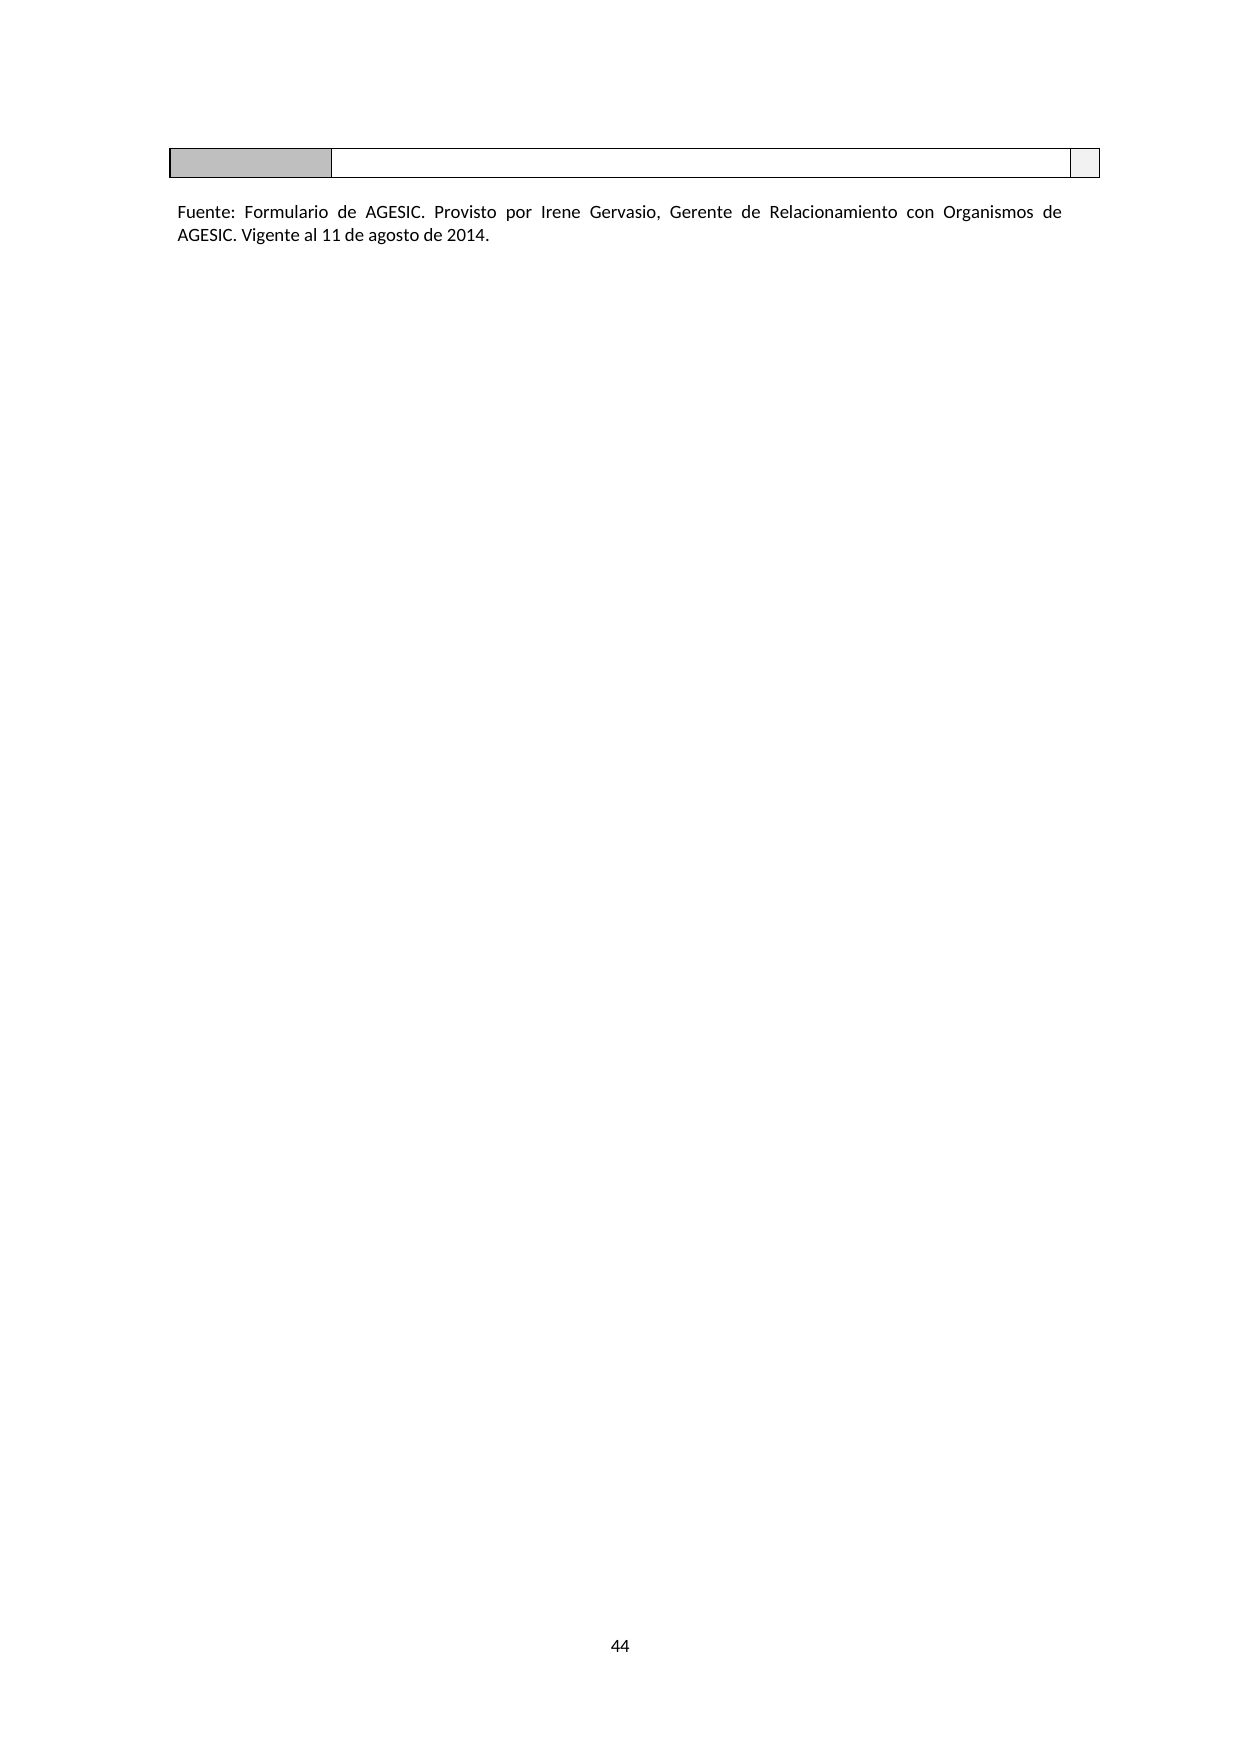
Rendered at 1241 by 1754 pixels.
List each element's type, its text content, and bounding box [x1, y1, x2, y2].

table_cell [332, 149, 1070, 177]
table_cell [1071, 149, 1099, 177]
text Fuente: Formulario de AGESIC. Provisto por Irene Gervasio, Gerente de Relacionamiento con Organismos de AGESIC. Vigente al 11 de agosto de 2014. [177, 201, 1063, 246]
